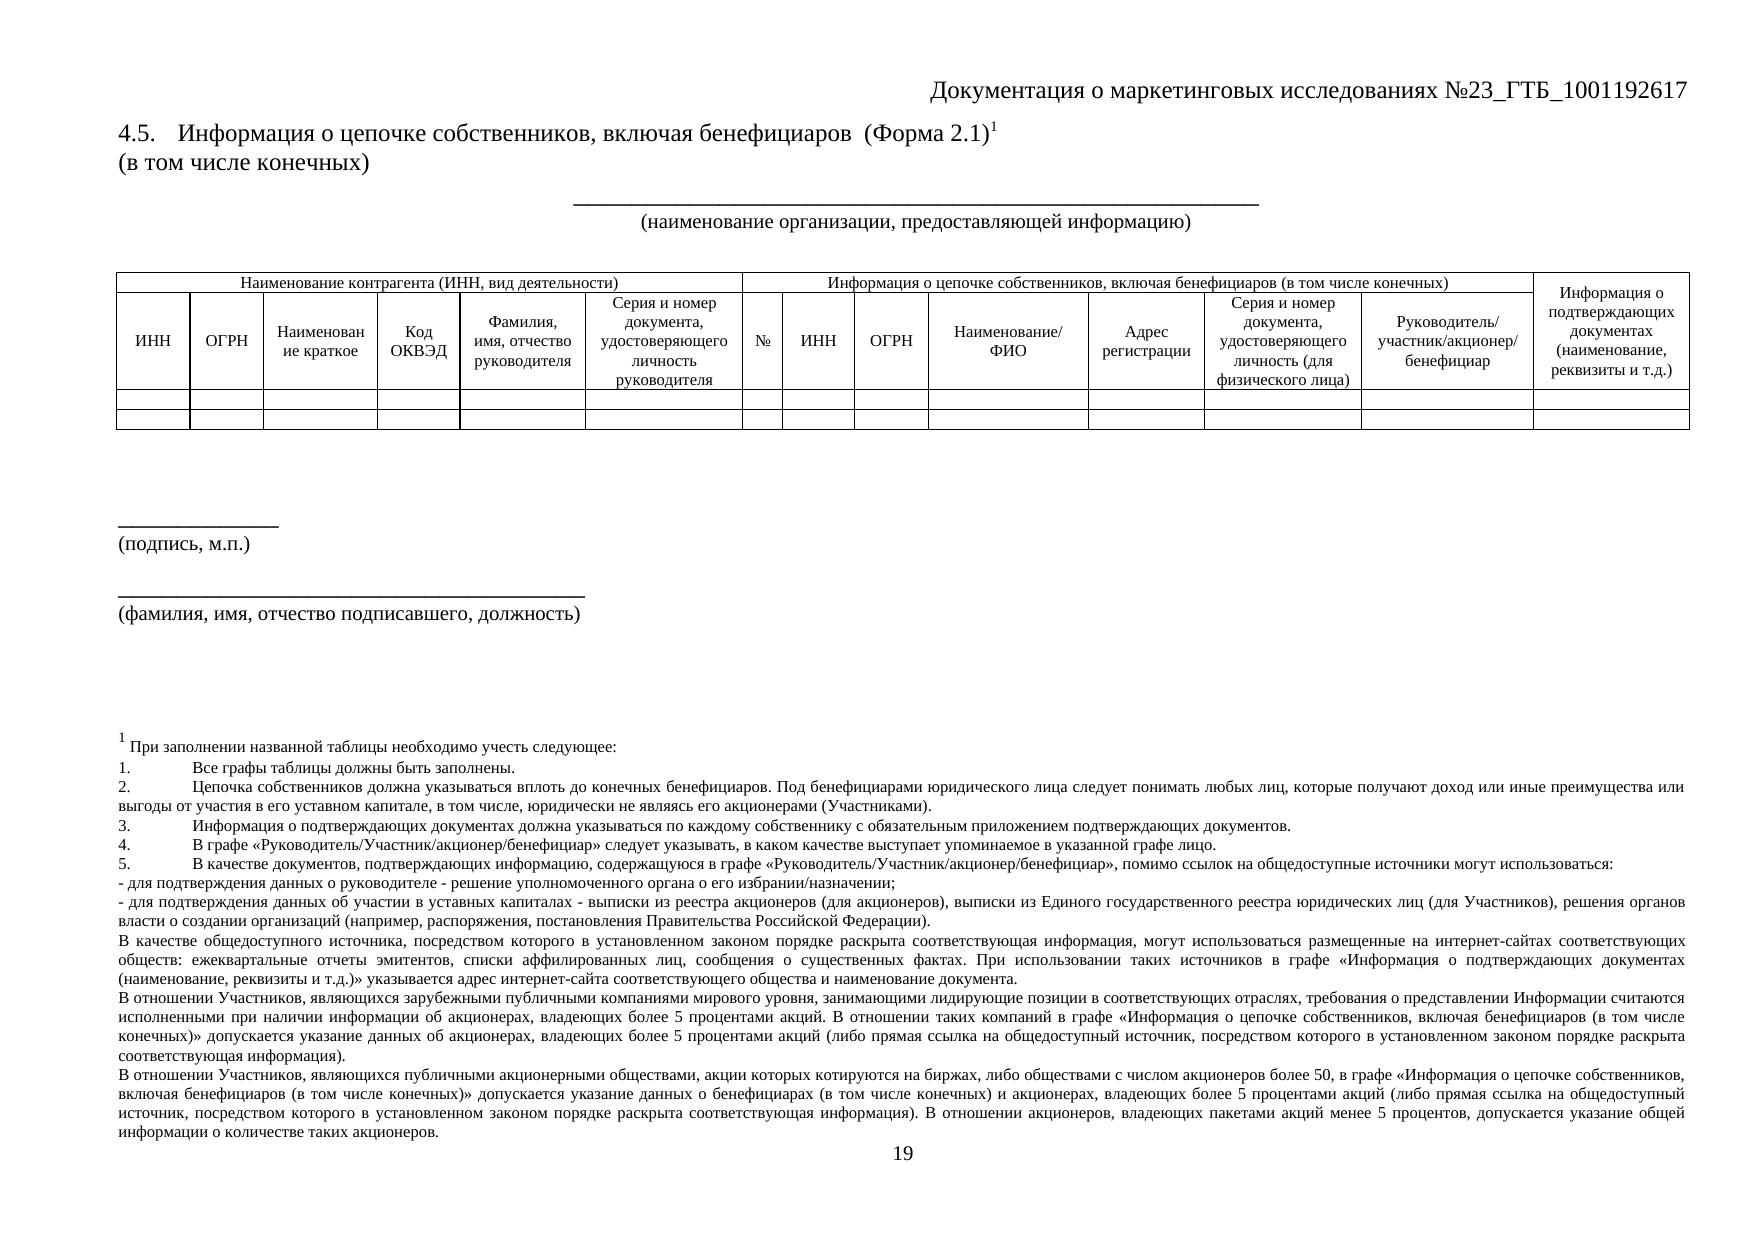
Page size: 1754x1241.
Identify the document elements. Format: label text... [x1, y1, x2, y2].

table_cell [1205, 390, 1361, 409]
table_cell [855, 390, 928, 409]
table_cell ИНН [783, 293, 854, 389]
table_cell ОГРН [191, 293, 263, 389]
text _______________________________________________ [144, 176, 1687, 209]
table_cell [117, 410, 189, 429]
table_cell [929, 410, 1088, 429]
table_cell Адрес регистрации [1089, 293, 1204, 389]
table_cell [1362, 410, 1533, 429]
table_cell [783, 390, 854, 409]
table_cell Серия и номер документа, удостоверяющего личность (для физического лица) [1205, 293, 1361, 389]
table_cell [378, 390, 459, 409]
table_cell ИНН [117, 293, 189, 389]
table_header Информация о цепочке собственников, включая бенефициаров (в том числе конечных) [743, 273, 1533, 292]
table_cell [191, 410, 263, 429]
text (подпись, м.п.) [118, 531, 1687, 555]
text ___________ [118, 497, 1687, 531]
table_cell [1089, 410, 1204, 429]
table_cell [461, 410, 585, 429]
table_cell [586, 390, 742, 409]
text (фамилия, имя, отчество подписавшего, должность) [118, 601, 1687, 625]
table_cell [117, 390, 189, 409]
table_cell [1362, 390, 1533, 409]
table_cell [264, 410, 377, 429]
text (в том числе конечных) [118, 147, 1687, 176]
text (наименование организации, предоставляющей информацию) [144, 209, 1687, 233]
table_cell [1205, 410, 1361, 429]
table_cell Фамилия, имя, отчество руководителя [461, 293, 585, 389]
table_cell [743, 390, 782, 409]
table_cell [783, 410, 854, 429]
table_cell [264, 390, 377, 409]
table_cell [586, 410, 742, 429]
table_header Наименование контрагента (ИНН, вид деятельности) [117, 273, 742, 292]
table_cell [1089, 390, 1204, 409]
table_cell [1534, 390, 1689, 409]
table_cell [855, 410, 928, 429]
text ________________________________ [118, 567, 1687, 601]
table_cell Серия и номер документа, удостоверяющего личность руководителя [586, 293, 742, 389]
table_cell [743, 410, 782, 429]
table_header Информация о подтверждающих документах (наименование, реквизиты и т.д.) [1534, 273, 1689, 389]
table_cell № [743, 293, 782, 389]
table_cell Руководитель/ участник/акционер/ бенефициар [1362, 293, 1533, 389]
table_cell ОГРН [855, 293, 928, 389]
table_cell Наименование краткое [264, 293, 377, 389]
table_cell [461, 390, 585, 409]
table_cell [1534, 410, 1689, 429]
table_cell [191, 390, 263, 409]
table_cell Код ОКВЭД [378, 293, 459, 389]
table_cell [929, 390, 1088, 409]
table_cell [378, 410, 459, 429]
list Информация о цепочке собственников, включая бенефициаров (Форма 2.1) [118, 118, 1687, 147]
table_cell Наименование/ ФИО [929, 293, 1088, 389]
